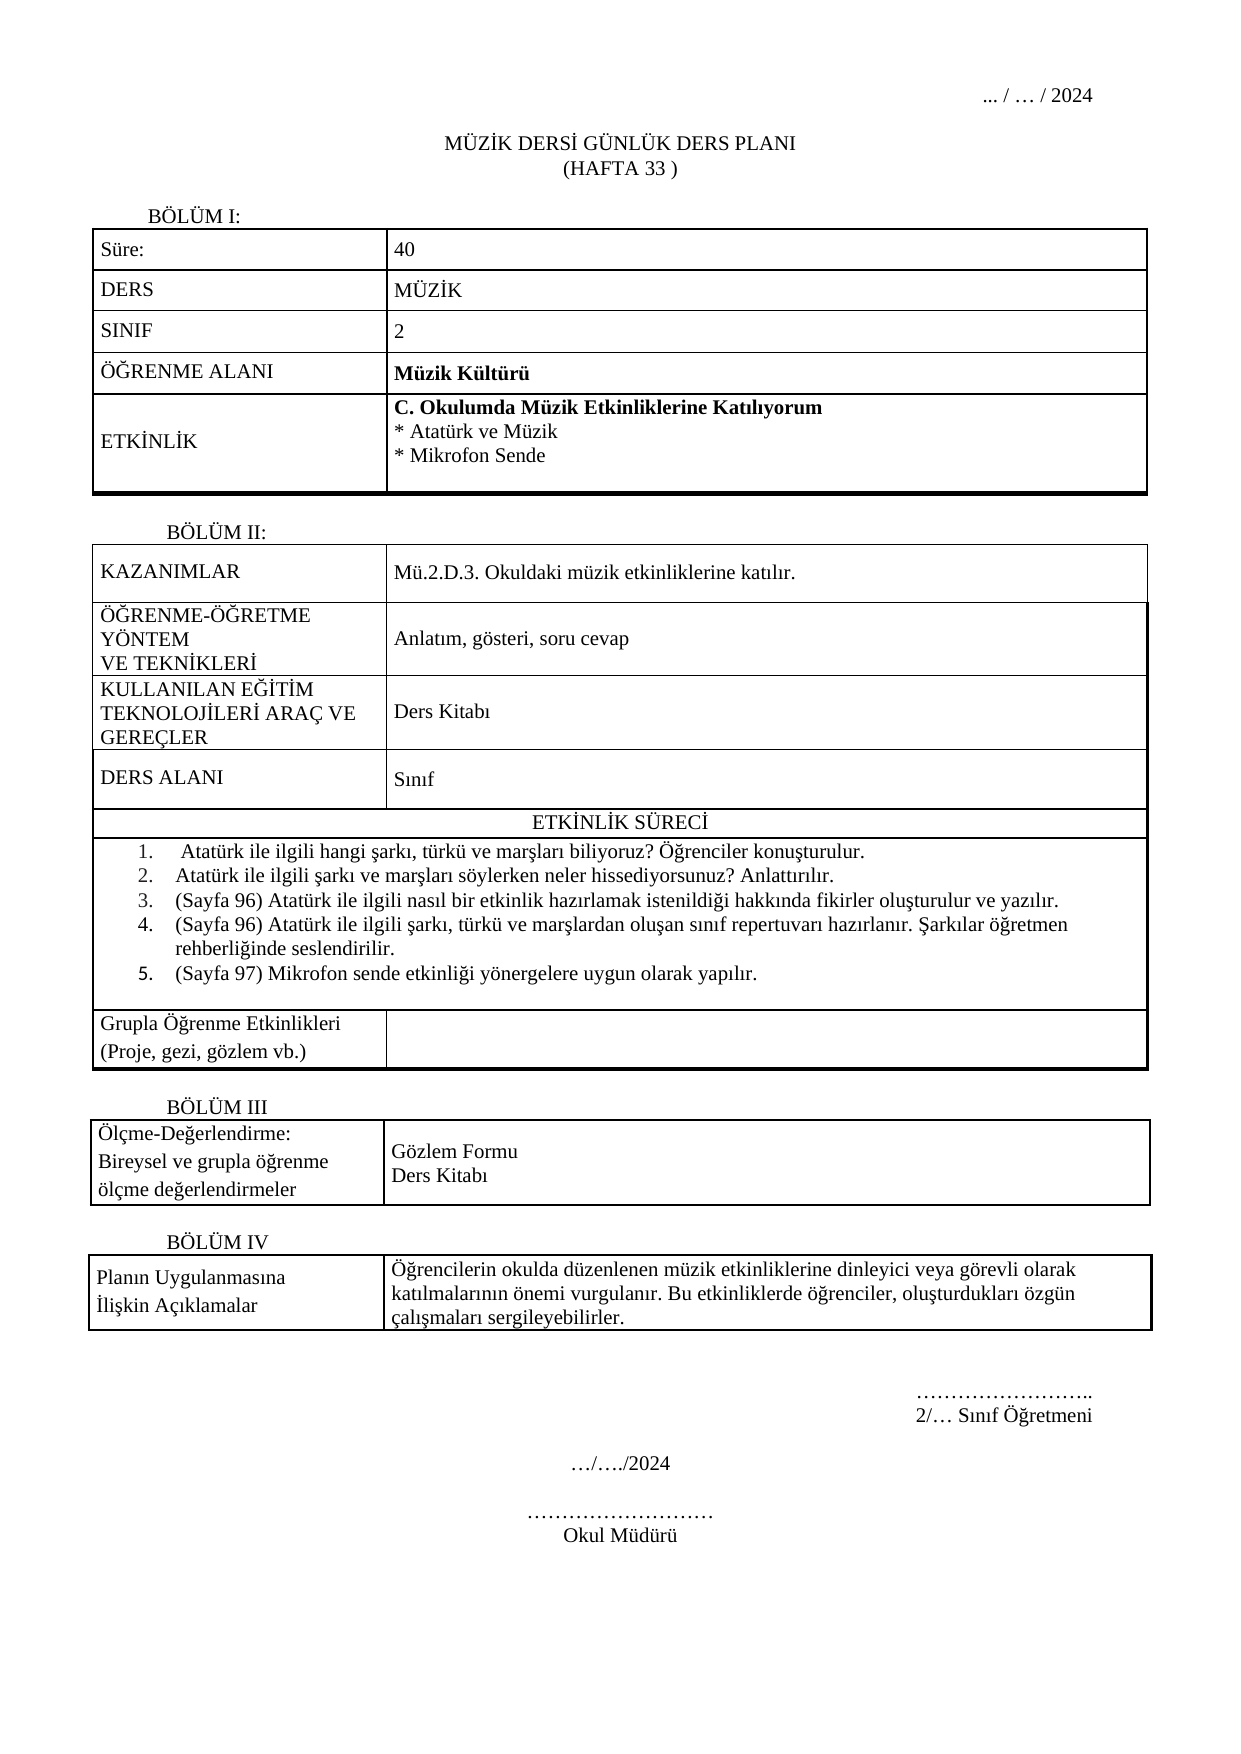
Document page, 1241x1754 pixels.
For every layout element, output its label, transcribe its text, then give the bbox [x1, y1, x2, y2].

table_cell DERS ALANI [94, 750, 386, 808]
text Okul Müdürü [148, 1523, 1093, 1547]
table_header Süre: [94, 230, 386, 269]
table_cell ÖĞRENME-ÖĞRETME YÖNTEM VE TEKNİKLERİ [93, 603, 386, 675]
table_cell Grupla Öğrenme Etkinlikleri (Proje, gezi, gözlem vb.) [94, 1011, 386, 1066]
text BÖLÜM II: [148, 519, 1093, 544]
table_header Gözlem Formu Ders Kitabı [385, 1121, 1149, 1204]
text ……………………… [148, 1499, 1093, 1523]
table_cell C. Okulumda Müzik Etkinliklerine Katılıyorum * Atatürk ve Müzik * Mikrofon Sende [388, 395, 1146, 491]
table_cell Sınıf [387, 750, 1146, 808]
table_cell 2 [388, 311, 1146, 352]
table_cell SINIF [94, 311, 386, 352]
text 2/… Sınıf Öğretmeni [148, 1403, 1093, 1427]
table_cell MÜZİK [388, 271, 1146, 310]
text …/…./2024 [148, 1451, 1093, 1475]
text ... / … / 2024 [148, 83, 1093, 107]
table_cell [387, 1011, 1146, 1066]
table_cell KULLANILAN EĞİTİM TEKNOLOJİLERİ ARAÇ VE GEREÇLER [93, 676, 386, 749]
table_cell ETKİNLİK [94, 395, 386, 491]
subtitle BÖLÜM IV [148, 1230, 1093, 1254]
table_cell ÖĞRENME ALANI [94, 353, 386, 393]
table_header Ölçme-Değerlendirme: Bireysel ve grupla öğrenme ölçme değerlendirmeler [92, 1121, 383, 1204]
table_cell DERS [94, 271, 386, 310]
text …………………….. [148, 1379, 1093, 1403]
table_cell Anlatım, gösteri, soru cevap [387, 603, 1146, 675]
table_cell Ders Kitabı [387, 676, 1146, 749]
table_header 40 [388, 230, 1146, 269]
table_cell Atatürk ile ilgili hangi şarkı, türkü ve marşları biliyoruz? Öğrenciler konuşturulur. Atatürk ile ilgili şarkı ve marşları söylerken neler hissediyorsunuz? Anlattırılır. (Sayfa 96) Atatürk ile ilgili nasıl bir etkinlik hazırlamak istenildiği hakkında fikirler oluşturulur ve yazılır. (Sayfa 96) Atatürk ile ilgili şarkı, türkü ve marşlardan oluşan sınıf repertuvarı hazırlanır. Şarkılar öğretmen rehberliğinde seslendirilir. (Sayfa 97) Mikrofon sende etkinliği yönergelere uygun olarak yapılır. [94, 839, 1146, 1009]
subtitle BÖLÜM III [148, 1095, 1093, 1119]
table_header Planın Uygulanmasına İlişkin Açıklamalar [90, 1256, 383, 1329]
table_header Mü.2.D.3. Okuldaki müzik etkinliklerine katılır. [387, 545, 1147, 602]
table_cell ETKİNLİK SÜRECİ [94, 810, 1146, 837]
text BÖLÜM I: [148, 203, 1093, 228]
text MÜZİK DERSİ GÜNLÜK DERS PLANI [148, 131, 1093, 155]
table_cell Müzik Kültürü [388, 353, 1146, 393]
table_header KAZANIMLAR [93, 545, 386, 602]
table_header Öğrencilerin okulda düzenlenen müzik etkinliklerine dinleyici veya görevli olarak katılmalarının önemi vurgulanır. Bu etkinliklerde öğrenciler, oluşturdukları özgün çalışmaları sergileyebilirler. [385, 1256, 1150, 1329]
text (HAFTA 33 ) [148, 155, 1093, 179]
